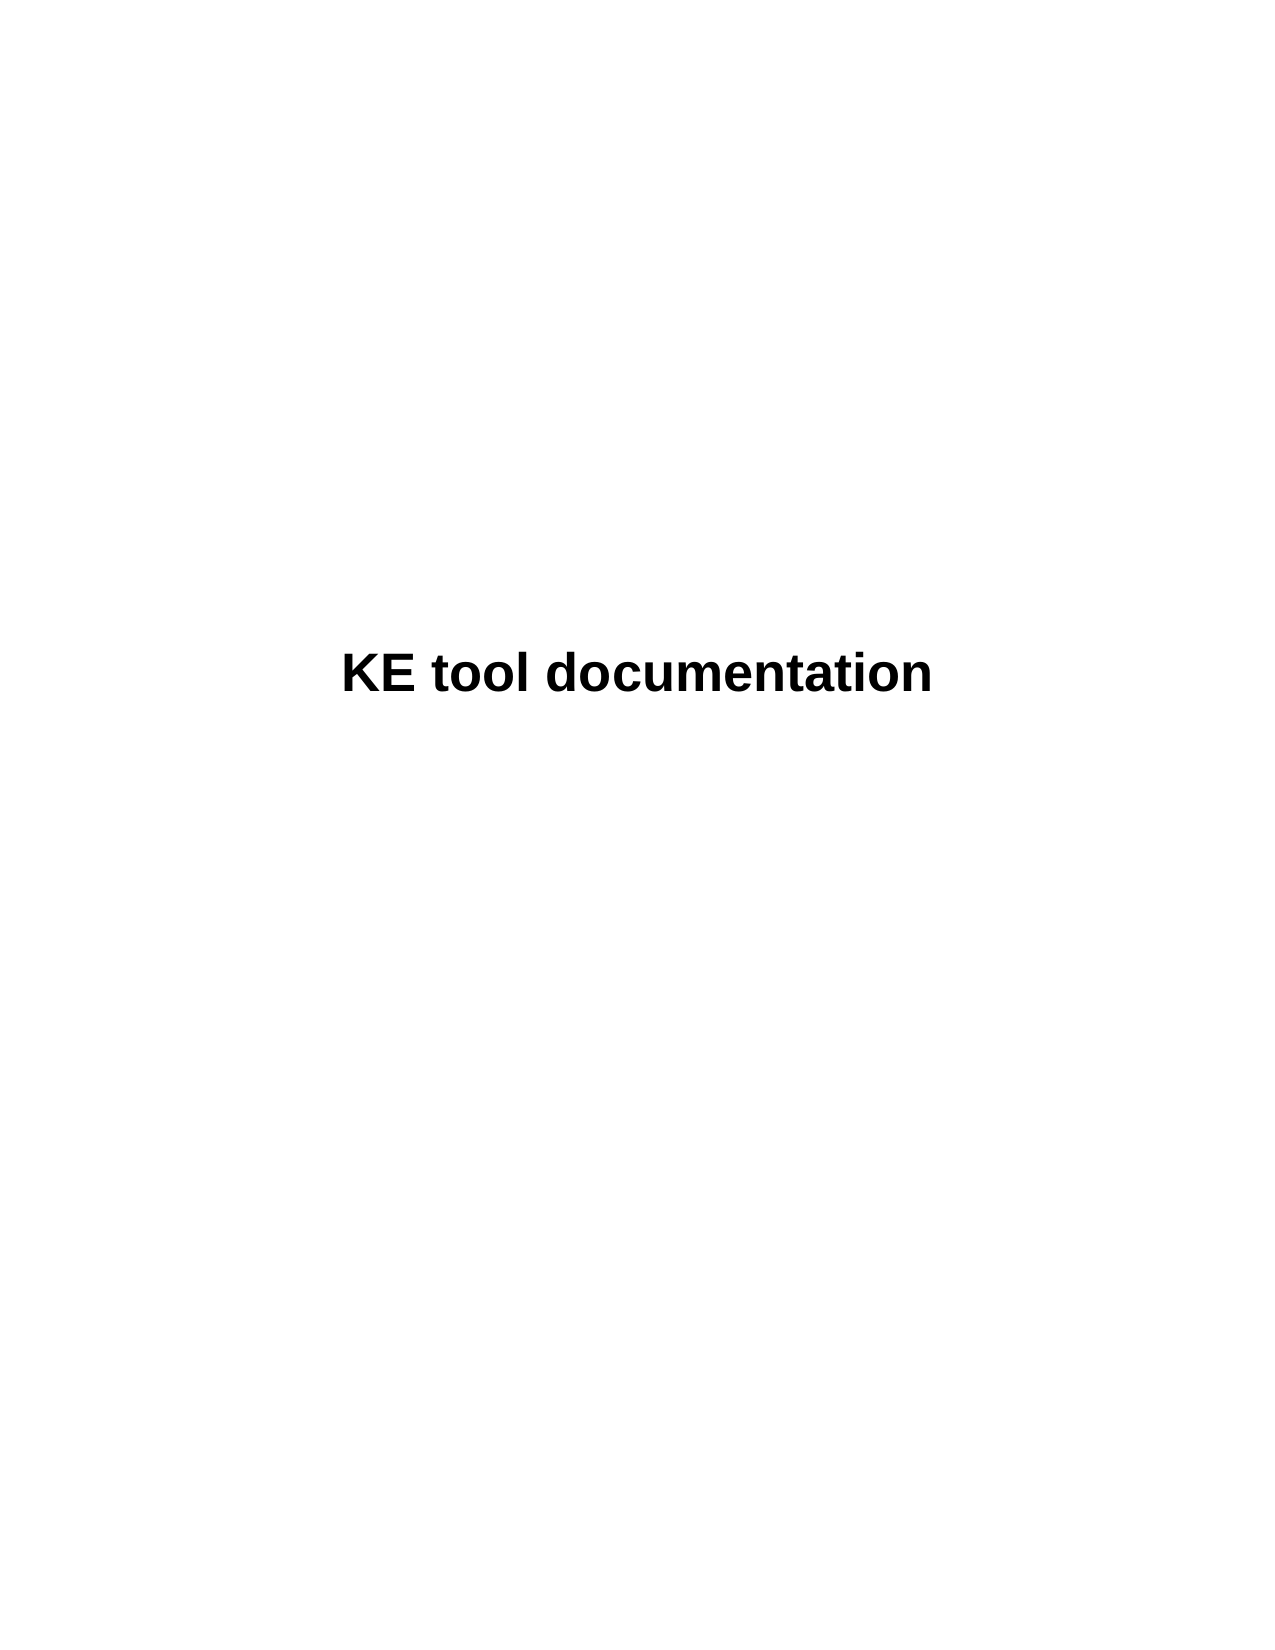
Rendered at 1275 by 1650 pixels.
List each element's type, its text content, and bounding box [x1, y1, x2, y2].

text KE tool documentation [150, 641, 1125, 703]
